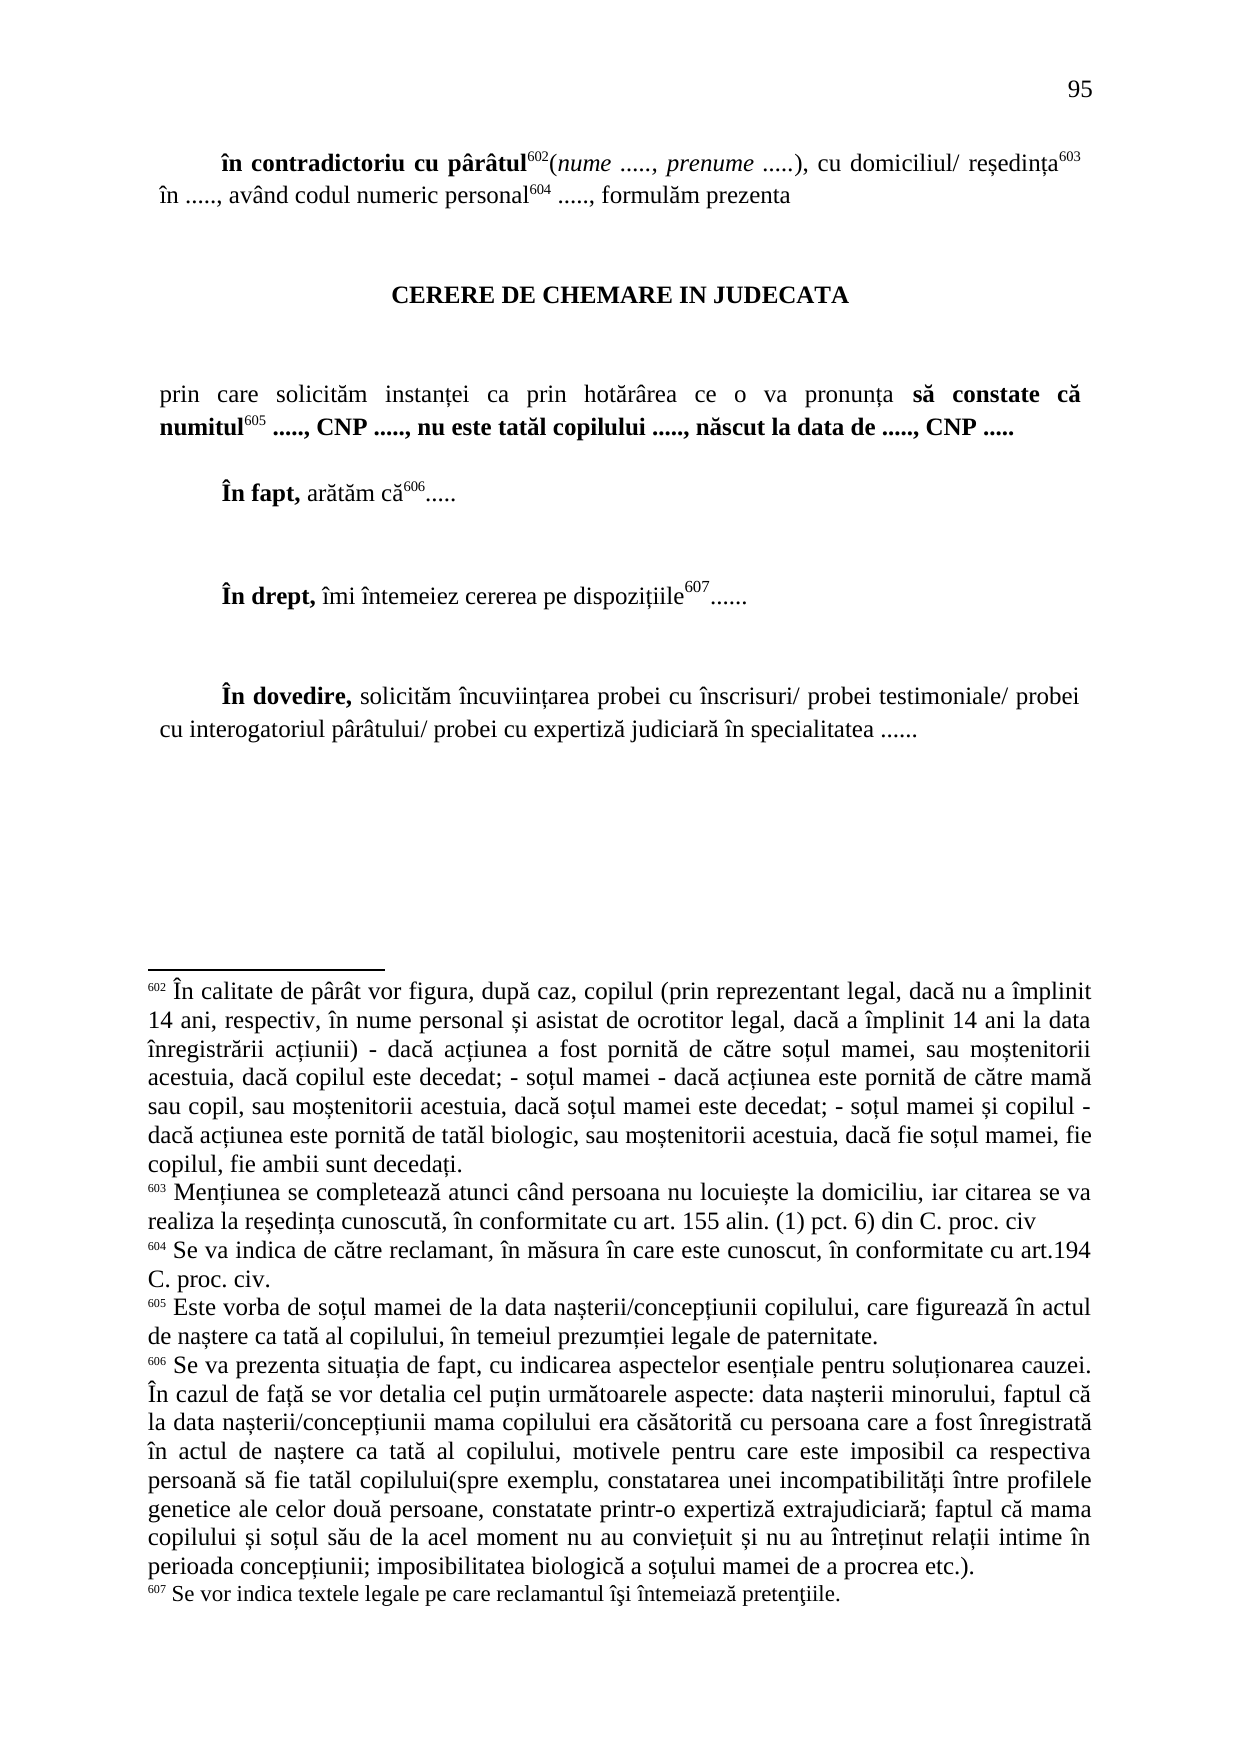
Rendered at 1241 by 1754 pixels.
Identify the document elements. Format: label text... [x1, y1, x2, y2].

text în contradictoriu cu pârâtul(nume ....., prenume .....), cu domiciliul/ reședința în ....., având codul numeric personal ....., formulăm prezenta [159, 148, 1081, 209]
text prin care solicităm instanței ca prin hotărârea ce o va pronunța să constate că numitul ....., CNP ....., nu este tatăl copilului ....., născut la data de ....., CNP ..... [159, 379, 1081, 441]
text CERERE DE CHEMARE IN JUDECATA [159, 280, 1081, 308]
text În fapt, arătăm că..... [159, 478, 1081, 507]
text În drept, îmi întemeiez cererea pe dispozițiile...... [148, 577, 1087, 610]
text În dovedire, solicităm încuviințarea probei cu înscrisuri/ probei testimoniale/ probei cu interogatoriul pârâtului/ probei cu expertiză judiciară în specialitatea ...... [159, 681, 1081, 743]
